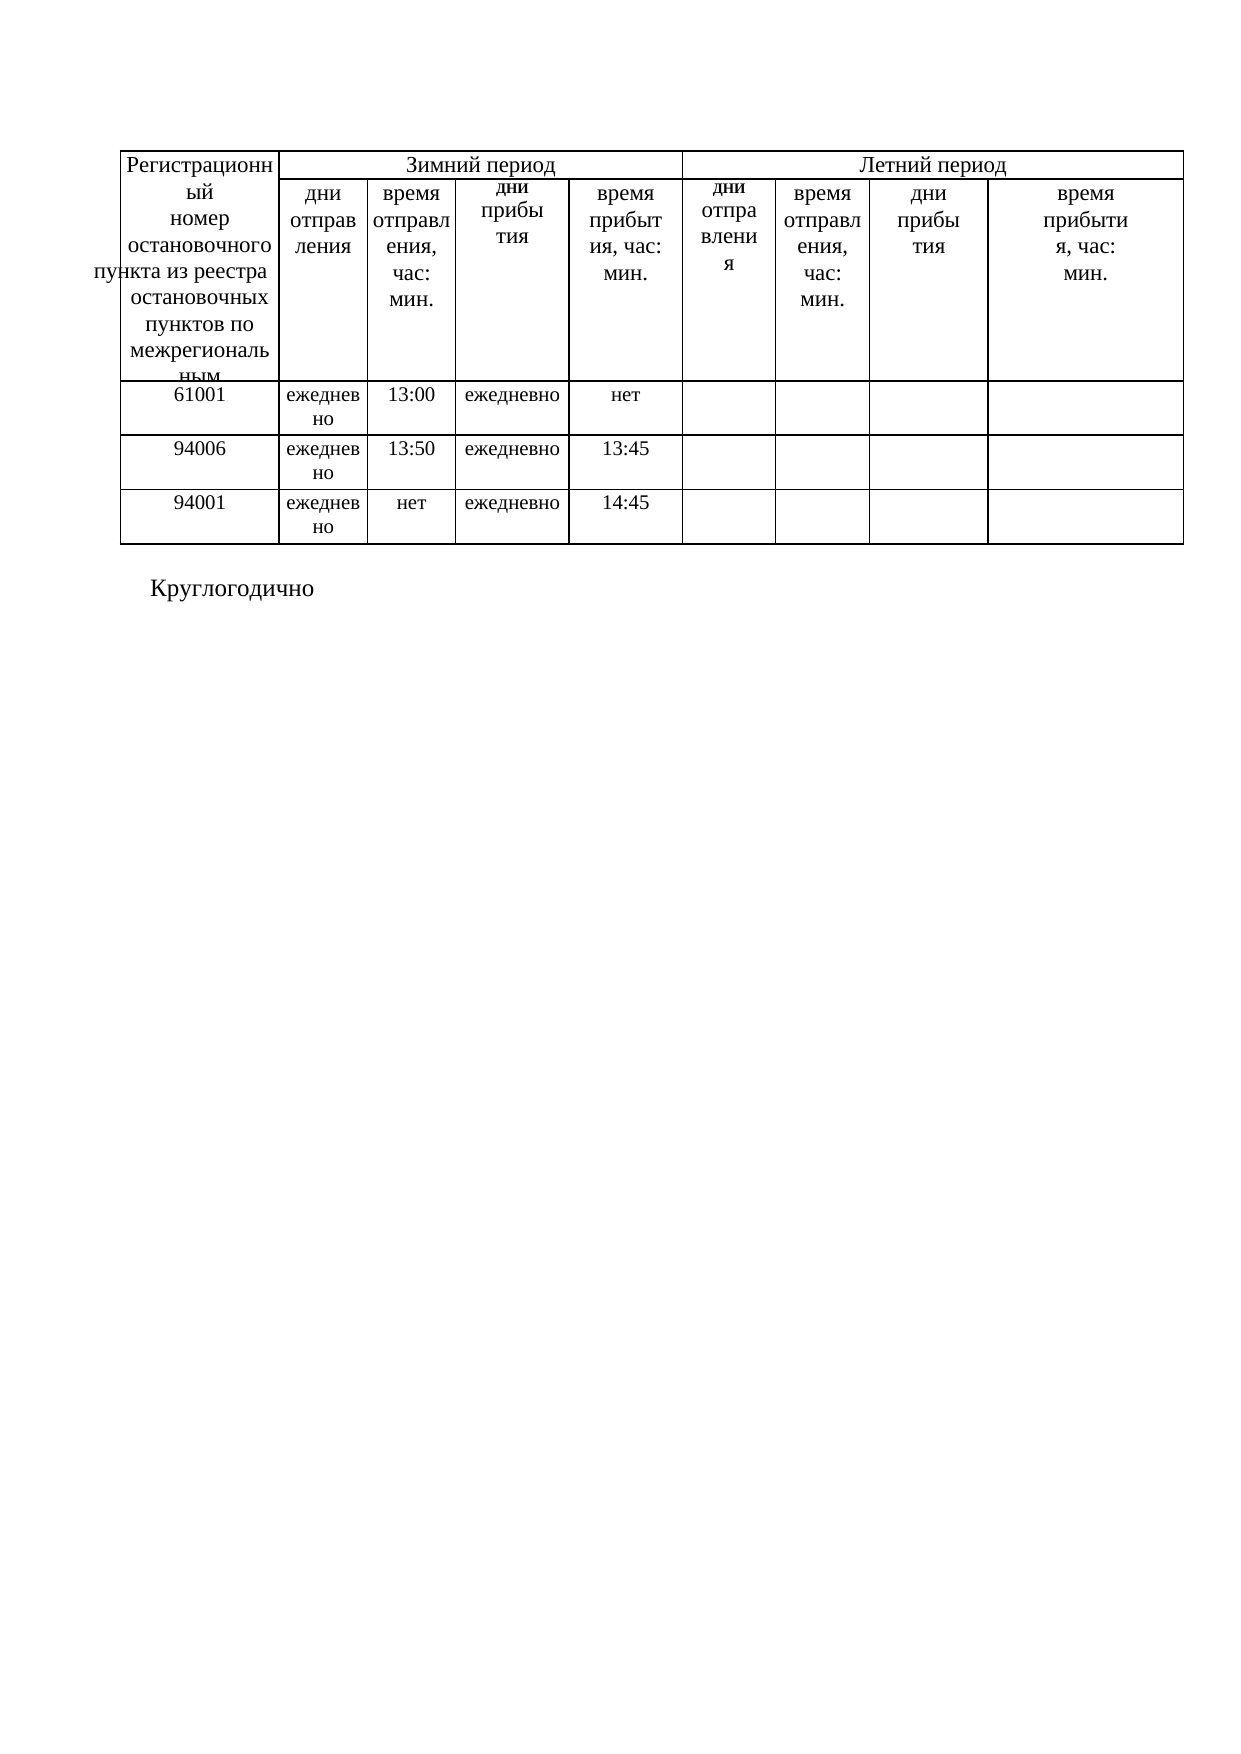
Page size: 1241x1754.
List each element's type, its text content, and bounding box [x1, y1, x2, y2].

text Круглогодично [150, 573, 1090, 602]
table_cell [989, 382, 1183, 434]
table_cell время отправл ения, час: мин. [368, 180, 455, 380]
table_cell [683, 436, 775, 489]
table_header Зимний период [280, 152, 682, 178]
table_cell ДНИ отпра влени я [683, 180, 775, 380]
table_cell нет [570, 382, 682, 434]
table_cell время прибыти я, час: мин. [989, 180, 1183, 380]
table_cell ежедневно [280, 490, 367, 543]
table_cell 61001 [121, 382, 278, 434]
table_cell ежедневно [456, 490, 568, 543]
table_cell [989, 490, 1183, 543]
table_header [121, 152, 278, 380]
table_cell [776, 490, 869, 543]
table_cell время прибыт ия, час: мин. [570, 180, 682, 380]
table_cell 94001 [121, 490, 278, 543]
table_cell ежедневно [280, 436, 367, 489]
table_cell [989, 436, 1183, 489]
table_cell ежедневно [456, 436, 568, 489]
table_cell ДНИ прибы тия [456, 180, 568, 380]
table_cell [776, 436, 869, 489]
table_cell ежедневно [456, 382, 568, 434]
table_cell 13:45 [570, 436, 682, 489]
table_cell [776, 382, 869, 434]
table_cell 13:00 [368, 382, 455, 434]
table_cell нет [368, 490, 455, 543]
table_cell 13:50 [368, 436, 455, 489]
table_cell ежедневно [280, 382, 367, 434]
table_cell 14:45 [570, 490, 682, 543]
table_cell [870, 436, 987, 489]
table_cell [683, 382, 775, 434]
table_cell 94006 [121, 436, 278, 489]
table_cell время отправл ения, час: мин. [776, 180, 869, 380]
table_cell [683, 490, 775, 543]
table_cell [870, 490, 987, 543]
table_cell дни прибы тия [870, 180, 987, 380]
table_cell дни отправ ления [280, 180, 367, 380]
table_cell [870, 382, 987, 434]
table_header Летний период [683, 152, 1183, 178]
